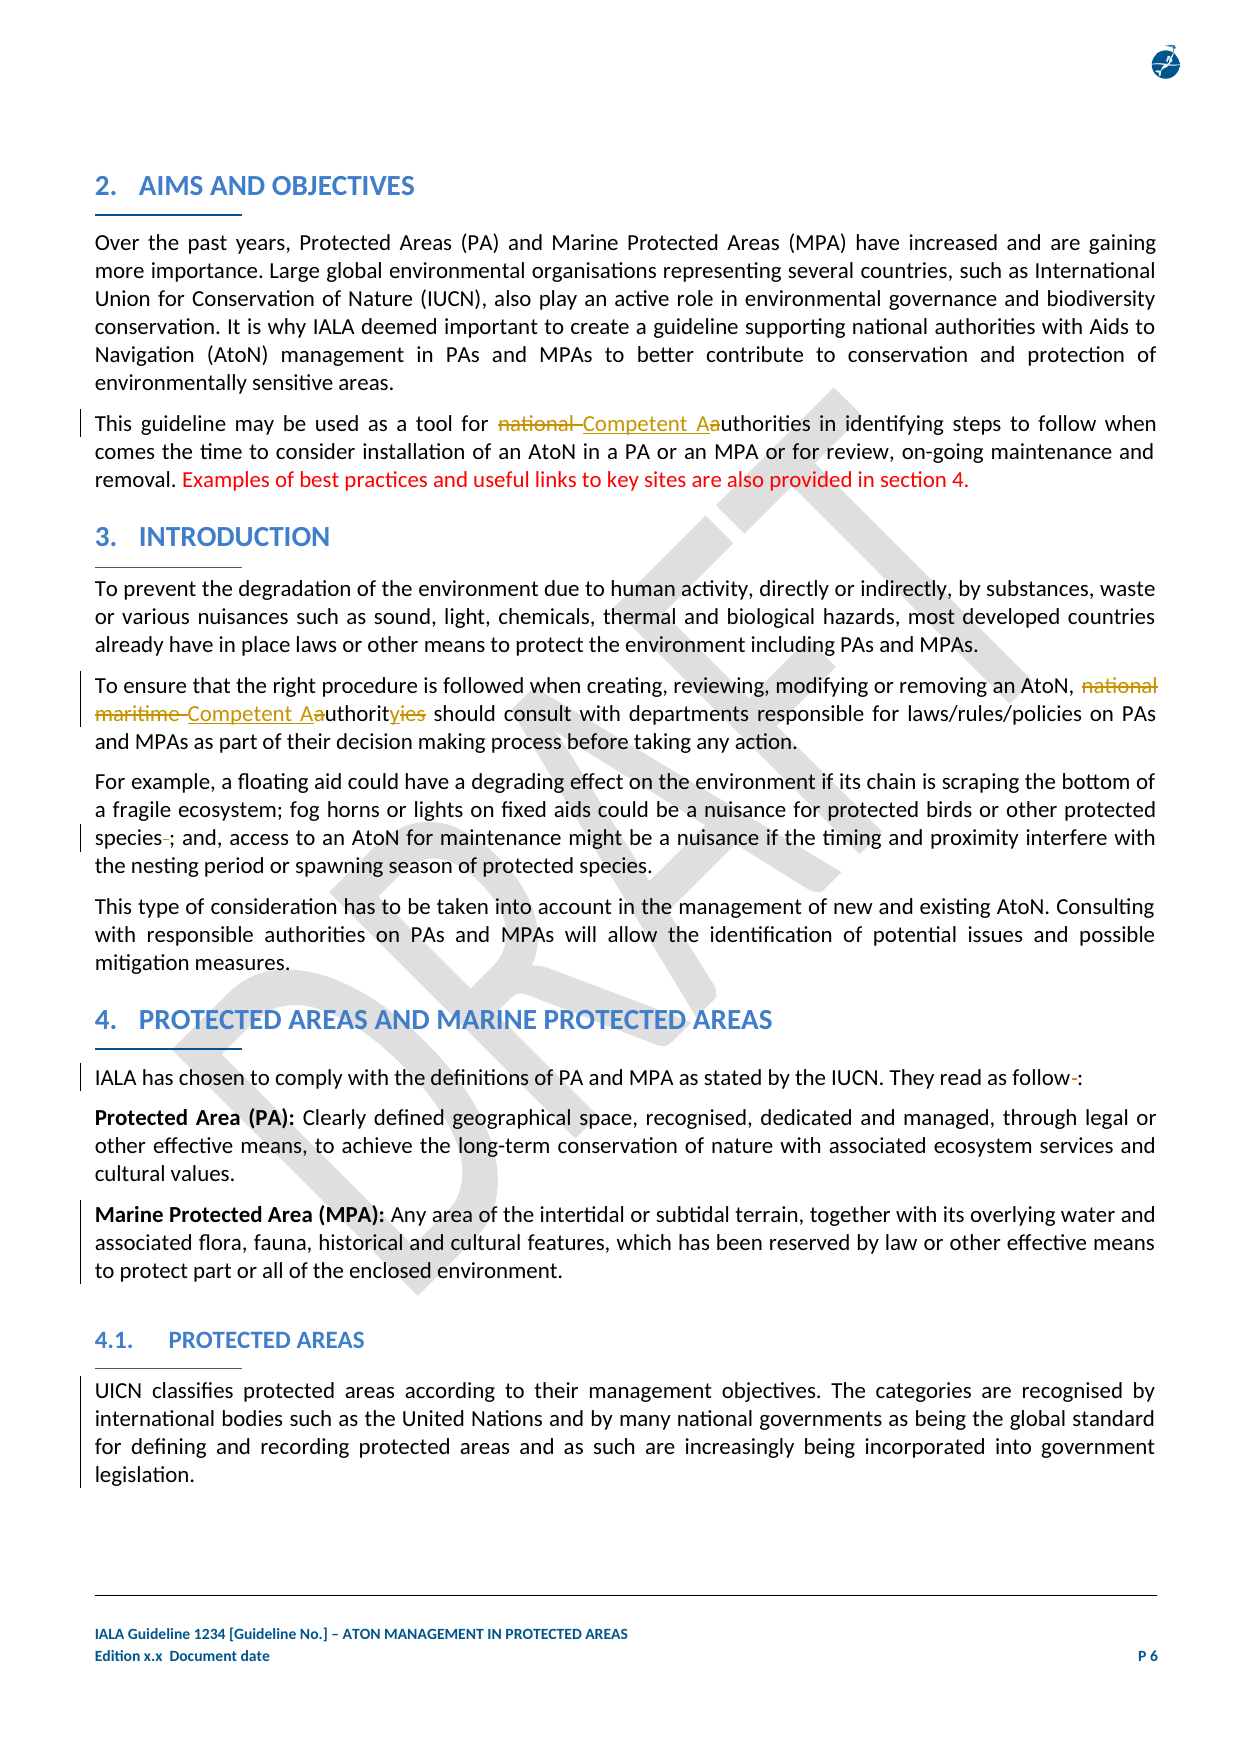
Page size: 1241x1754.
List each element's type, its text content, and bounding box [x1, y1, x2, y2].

subtitle protected areas and marine protected areas [94, 1001, 1157, 1037]
text To prevent the degradation of the environment due to human activity, directly or indirectly, by substances, waste or various nuisances such as sound, light, chemicals, thermal and biological hazards, most developed countries already have in place laws or other means to protect the environment including PAs and MPAs. [94, 574, 1157, 658]
picture [1120, 0, 1239, 114]
text To ensure that the right procedure is followed when creating, reviewing, modifying or removing an AtoN, uthorit should consult with departments responsible for laws/rules/policies on PAs and MPAs as part of their decision making process before taking any action. [94, 671, 1157, 755]
text This guideline may be used as a tool for uthorities in identifying steps to follow when comes the time to consider installation of an AtoN in a PA or an MPA or for review, on-going maintenance and removal. Examples of best practices and useful links to key sites are also provided in section 4. [94, 409, 1157, 493]
subtitle AIMS AND OBJECTIVES [94, 167, 1157, 202]
text Protected Area (PA): Clearly defined geographical space, recognised, dedicated and managed, through legal or other effective means, to achieve the long-term conservation of nature with associated ecosystem services and cultural values. [94, 1103, 1157, 1187]
text UICN classifies protected areas according to their management objectives. The categories are recognised by international bodies such as the United Nations and by many national governments as being the global standard for defining and recording protected areas and as such are increasingly being incorporated into government legislation. [94, 1376, 1157, 1488]
text Over the past years, Protected Areas (PA) and Marine Protected Areas (MPA) have increased and are gaining more importance. Large global environmental organisations representing several countries, such as International Union for Conservation of Nature (IUCN), also play an active role in environmental governance and biodiversity conservation. It is why IALA deemed important to create a guideline supporting national authorities with Aids to Navigation (AtoN) management in PAs and MPAs to better contribute to conservation and protection of environmentally sensitive areas. [94, 228, 1157, 396]
text This type of consideration has to be taken into account in the management of new and existing AtoN. Consulting with responsible authorities on PAs and MPAs will allow the identification of potential issues and possible mitigation measures. [94, 892, 1157, 976]
subtitle INTRODUCTION [94, 518, 1157, 553]
subtitle protected areas [94, 1324, 1157, 1355]
text For example, a floating aid could have a degrading effect on the environment if its chain is scraping the bottom of a fragile ecosystem; fog horns or lights on fixed aids could be a nuisance for protected birds or other protected species; and, access to an AtoN for maintenance might be a nuisance if the timing and proximity interfere with the nesting period or spawning season of protected species. [94, 767, 1157, 879]
text Marine Protected Area (MPA): Any area of the intertidal or subtidal terrain, together with its overlying water and associated flora, fauna, historical and cultural features, which has been reserved by law or other effective means to protect part or all of the enclosed environment. [94, 1200, 1157, 1284]
text IALA has chosen to comply with the definitions of PA and MPA as stated by the IUCN. They read as follow: [94, 1063, 1157, 1091]
